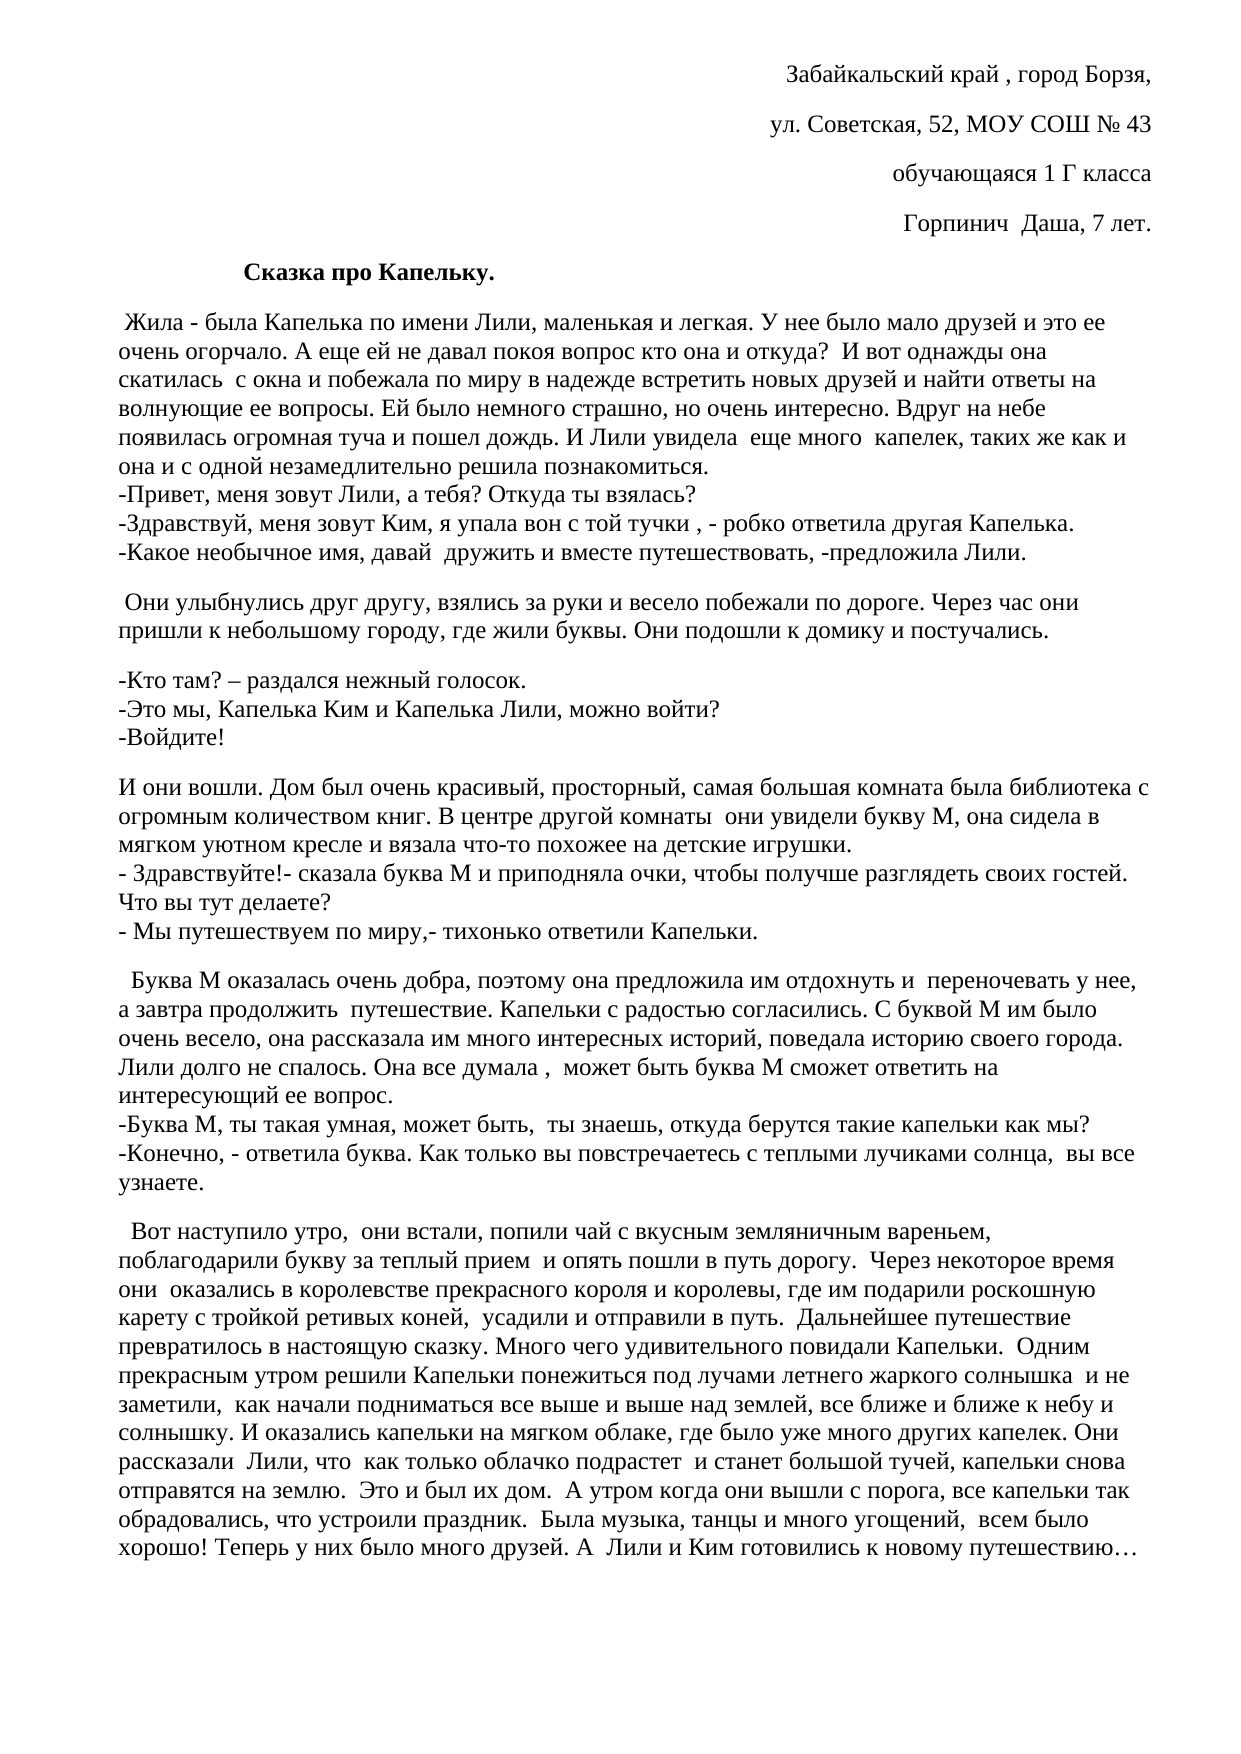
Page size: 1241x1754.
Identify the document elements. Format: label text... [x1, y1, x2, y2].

text Горпинич Даша, 7 лет. [118, 208, 1152, 237]
text Жила - была Капелька по имени Лили, маленькая и легкая. У нее было мало друзей и это ее очень огорчало. А еще ей не давал покоя вопрос кто она и откуда? И вот однажды она скатилась с окна и побежала по миру в надежде встретить новых друзей и найти ответы на волнующие ее вопросы. Ей было немного страшно, но очень интересно. Вдруг на небе появилась огромная туча и пошел дождь. И Лили увидела еще много капелек, таких же как и она и с одной незамедлительно решила познакомиться. -Привет, меня зовут Лили, а тебя? Откуда ты взялась? -Здравствуй, меня зовут Ким, я упала вон с той тучки , - робко ответила другая Капелька. -Какое необычное имя, давай дружить и вместе путешествовать, -предложила Лили. [118, 307, 1152, 566]
text Забайкальский край , город Борзя, [118, 59, 1152, 88]
text обучающаяся 1 Г класса [118, 158, 1152, 187]
text -Кто там? – раздался нежный голосок. -Это мы, Капелька Ким и Капелька Лили, можно войти? -Войдите! [118, 665, 1152, 751]
text Сказка про Капельку. [118, 257, 1152, 286]
text Они улыбнулись друг другу, взялись за руки и весело побежали по дороге. Через час они пришли к небольшому городу, где жили буквы. Они подошли к домику и постучались. [118, 587, 1152, 644]
text И они вошли. Дом был очень красивый, просторный, самая большая комната была библиотека с огромным количеством книг. В центре другой комнаты они увидели букву М, она сидела в мягком уютном кресле и вязала что-то похожее на детские игрушки. - Здравствуйте!- сказала буква М и приподняла очки, чтобы получше разглядеть своих гостей. Что вы тут делаете? - Мы путешествуем по миру,- тихонько ответили Капельки. [118, 772, 1152, 944]
text Буква М оказалась очень добра, поэтому она предложила им отдохнуть и переночевать у нее, а завтра продолжить путешествие. Капельки с радостью согласились. С буквой М им было очень весело, она рассказала им много интересных историй, поведала историю своего города. Лили долго не спалось. Она все думала , может быть буква М сможет ответить на интересующий ее вопрос. -Буква М, ты такая умная, может быть, ты знаешь, откуда берутся такие капельки как мы? -Конечно, - ответила буква. Как только вы повстречаетесь с теплыми лучиками солнца, вы все узнаете. [118, 965, 1152, 1195]
text Вот наступило утро, они встали, попили чай с вкусным земляничным вареньем, поблагодарили букву за теплый прием и опять пошли в путь дорогу. Через некоторое время они оказались в королевстве прекрасного короля и королевы, где им подарили роскошную карету с тройкой ретивых коней, усадили и отправили в путь. Дальнейшее путешествие превратилось в настоящую сказку. Много чего удивительного повидали Капельки. Одним прекрасным утром решили Капельки понежиться под лучами летнего жаркого солнышка и не заметили, как начали подниматься все выше и выше над землей, все ближе и ближе к небу и солнышку. И оказались капельки на мягком облаке, где было уже много других капелек. Они рассказали Лили, что как только облачко подрастет и станет большой тучей, капельки снова отправятся на землю. Это и был их дом. А утром когда они вышли с порога, все капельки так обрадовались, что устроили праздник. Была музыка, танцы и много угощений, всем было хорошо! Теперь у них было много друзей. А Лили и Ким готовились к новому путешествию… [118, 1216, 1152, 1561]
text ул. Советская, 52, МОУ СОШ № 43 [118, 109, 1152, 137]
